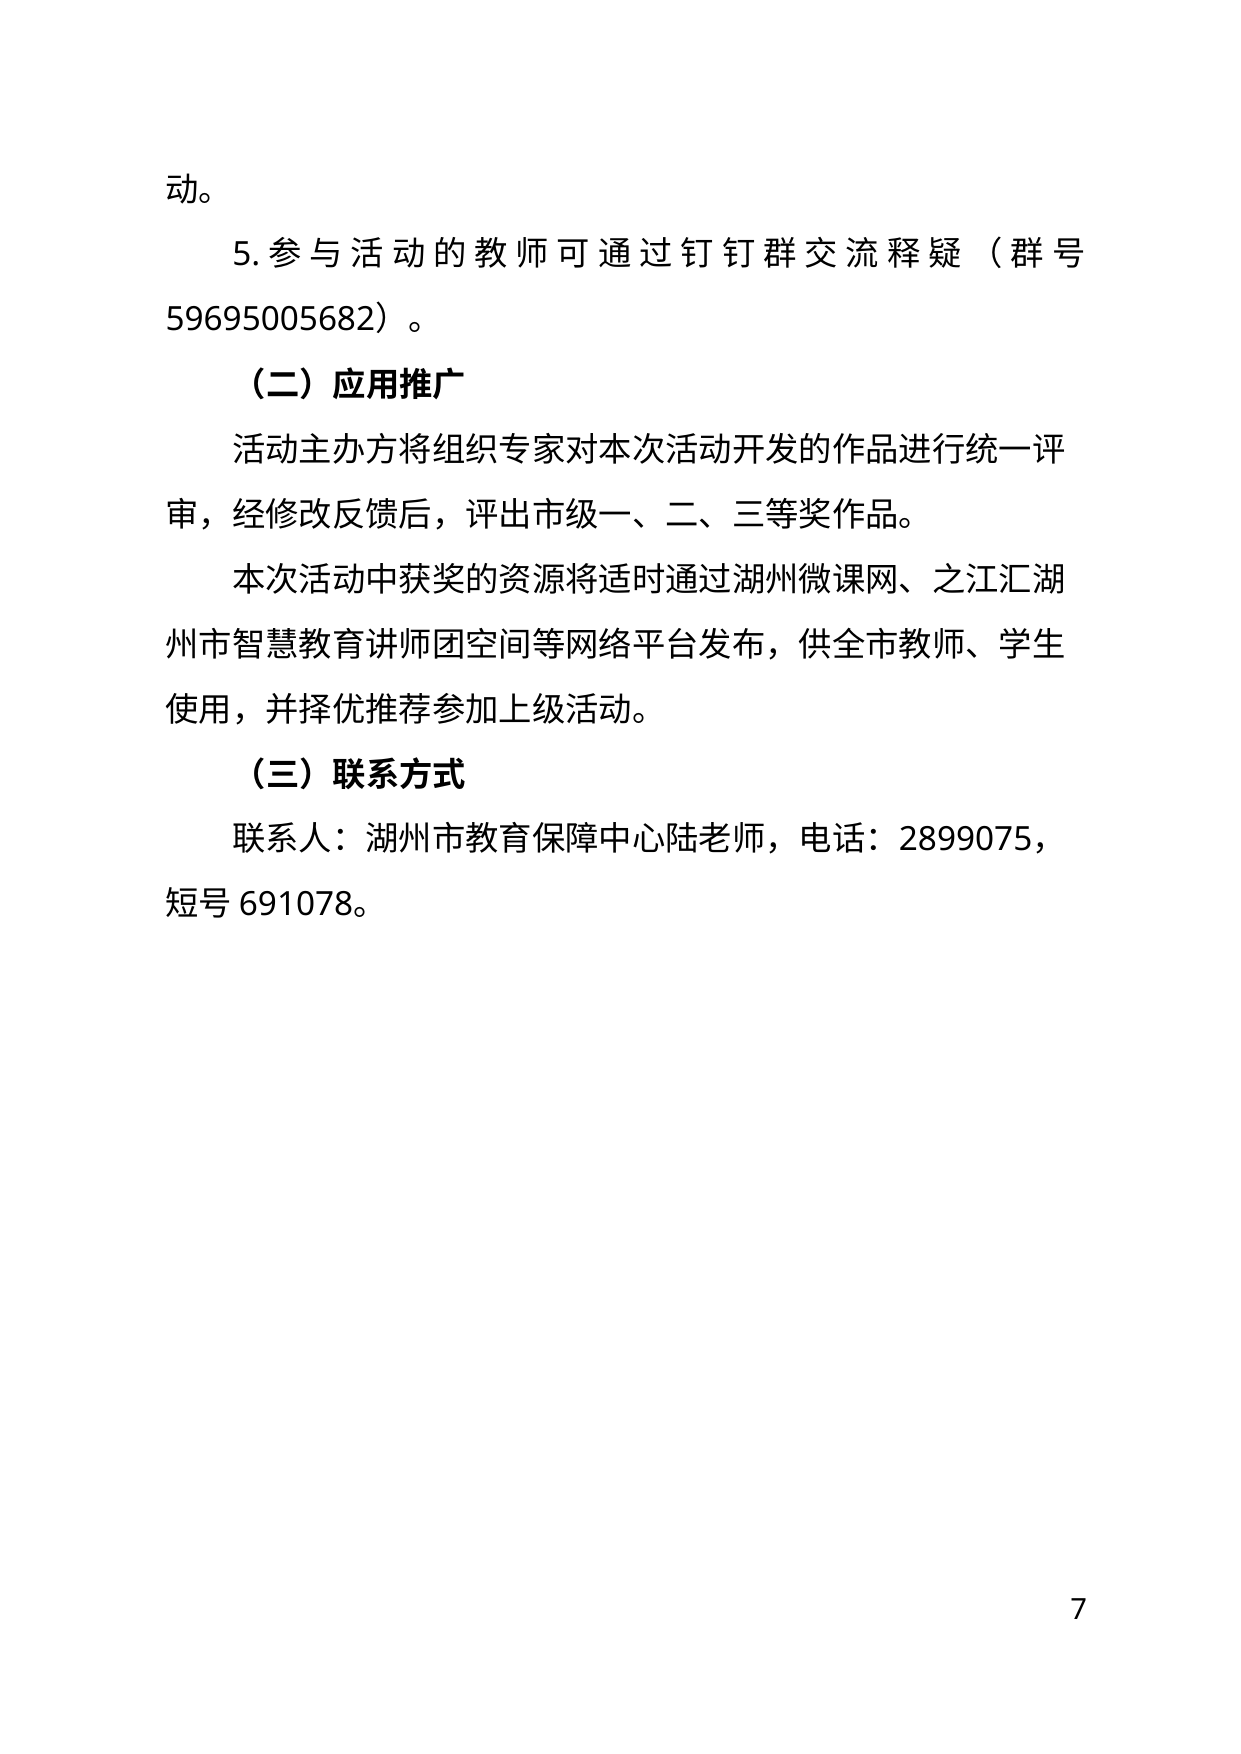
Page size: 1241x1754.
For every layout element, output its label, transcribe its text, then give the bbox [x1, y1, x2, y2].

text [165, 154, 1087, 219]
text 联系人：湖州市教育保障中心陆老师，电话：2899075，短号691078。 [165, 804, 1087, 934]
text （二）应用推广 [165, 349, 1087, 414]
text 活动主办方将组织专家对本次活动开发的作品进行统一评审，经修改反馈后，评出市级一、二、三等奖作品。 [165, 414, 1087, 544]
text 5.参与活动的教师可通过钉钉群交流释疑（群号59695005682）。 [165, 219, 1087, 349]
text 本次活动中获奖的资源将适时通过湖州微课网、之江汇湖州市智慧教育讲师团空间等网络平台发布，供全市教师、学生使用，并择优推荐参加上级活动。 [165, 544, 1087, 739]
text （三）联系方式 [165, 739, 1087, 804]
